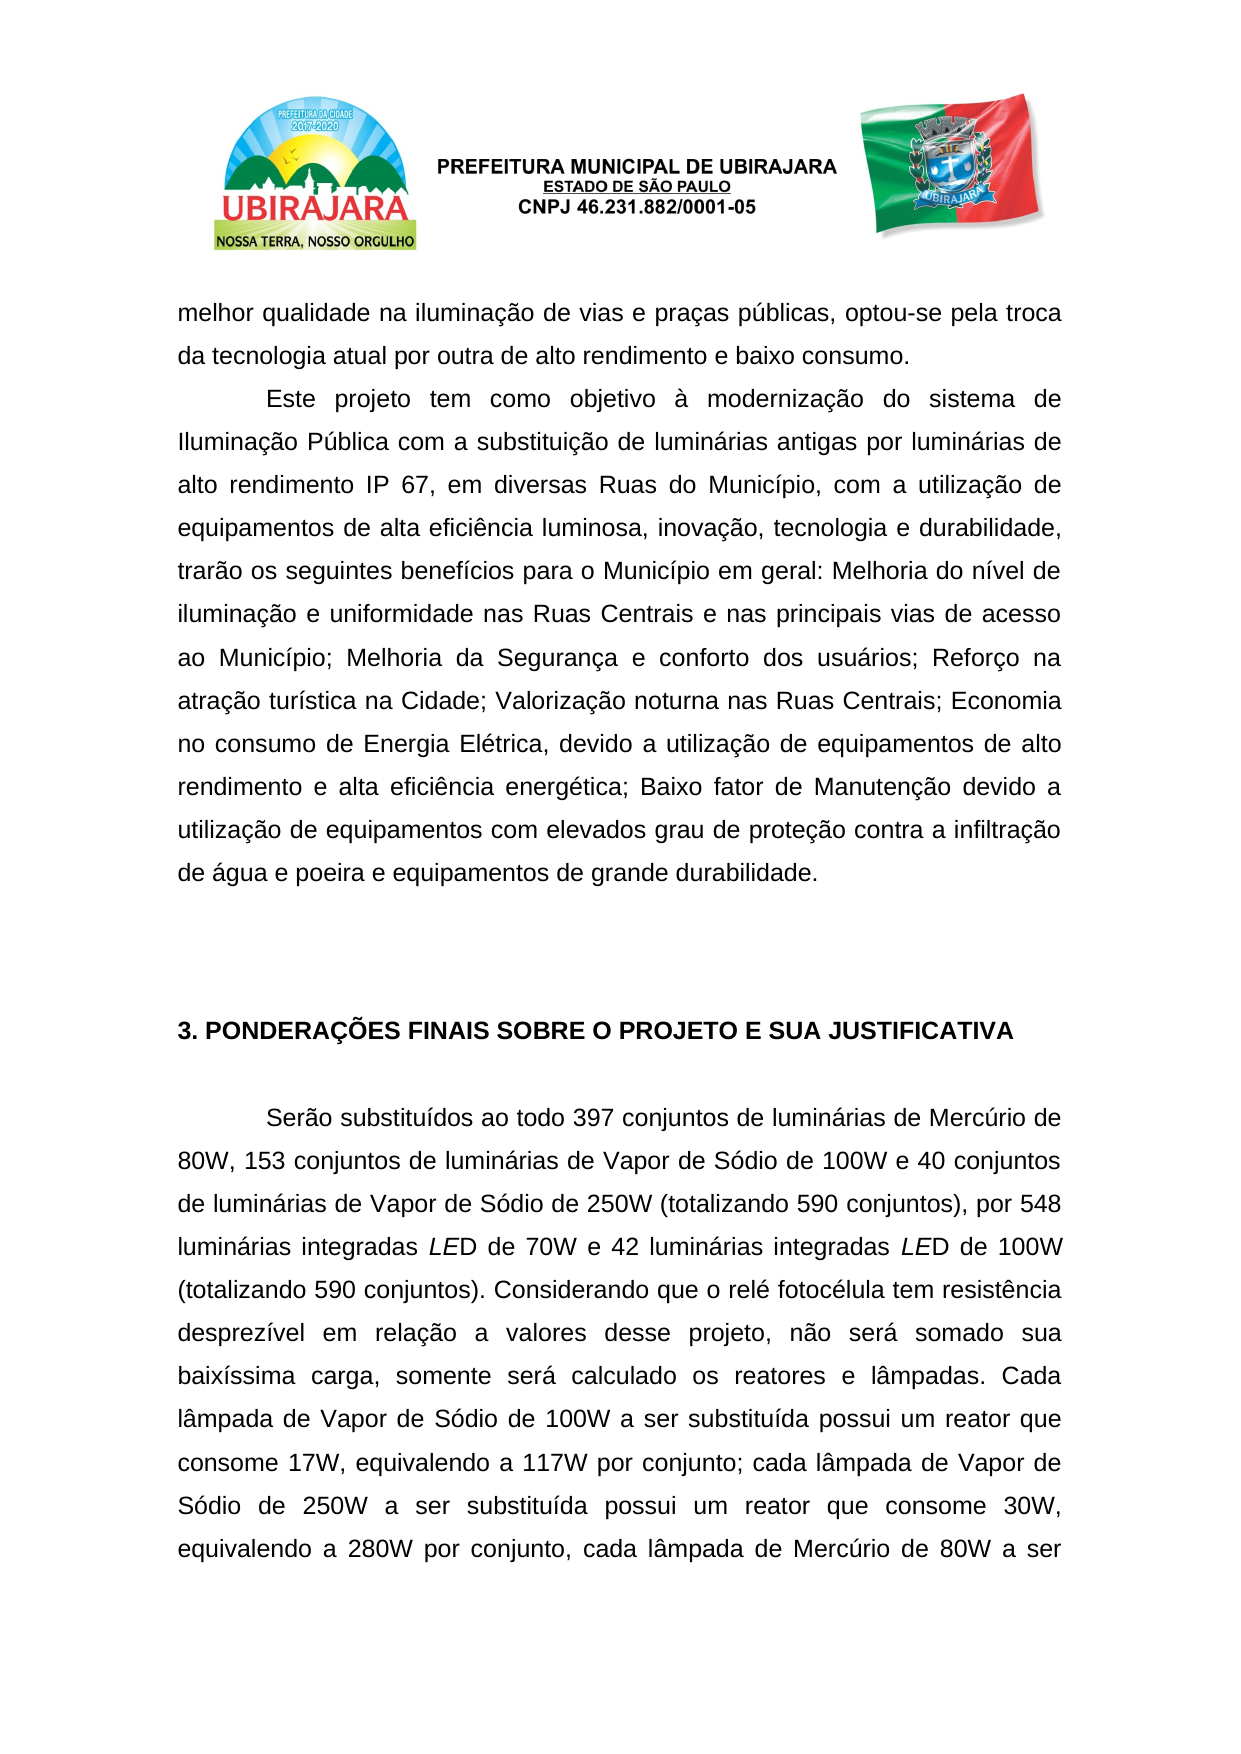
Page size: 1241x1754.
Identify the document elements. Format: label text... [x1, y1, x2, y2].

text 3. PONDERAÇÕES FINAIS SOBRE O PROJETO E SUA JUSTIFICATIVA [177, 1016, 1063, 1045]
text Este projeto tem como objetivo à modernização do sistema de Iluminação Pública com a substituição de luminárias antigas por luminárias de alto rendimento IP 67, em diversas Ruas do Município, com a utilização de equipamentos de alta eficiência luminosa, inovação, tecnologia e durabilidade, trarão os seguintes benefícios para o Município em geral: Melhoria do nível de iluminação e uniformidade nas Ruas Centrais e nas principais vias de acesso ao Município; Melhoria da Segurança e conforto dos usuários; Reforço na atração turística na Cidade; Valorização noturna nas Ruas Centrais; Economia no consumo de Energia Elétrica, devido a utilização de equipamentos de alto rendimento e alta eficiência energética; Baixo fator de Manutenção devido a utilização de equipamentos com elevados grau de proteção contra a infiltração de água e poeira e equipamentos de grande durabilidade. [177, 384, 1063, 887]
picture [177, 73, 1063, 270]
